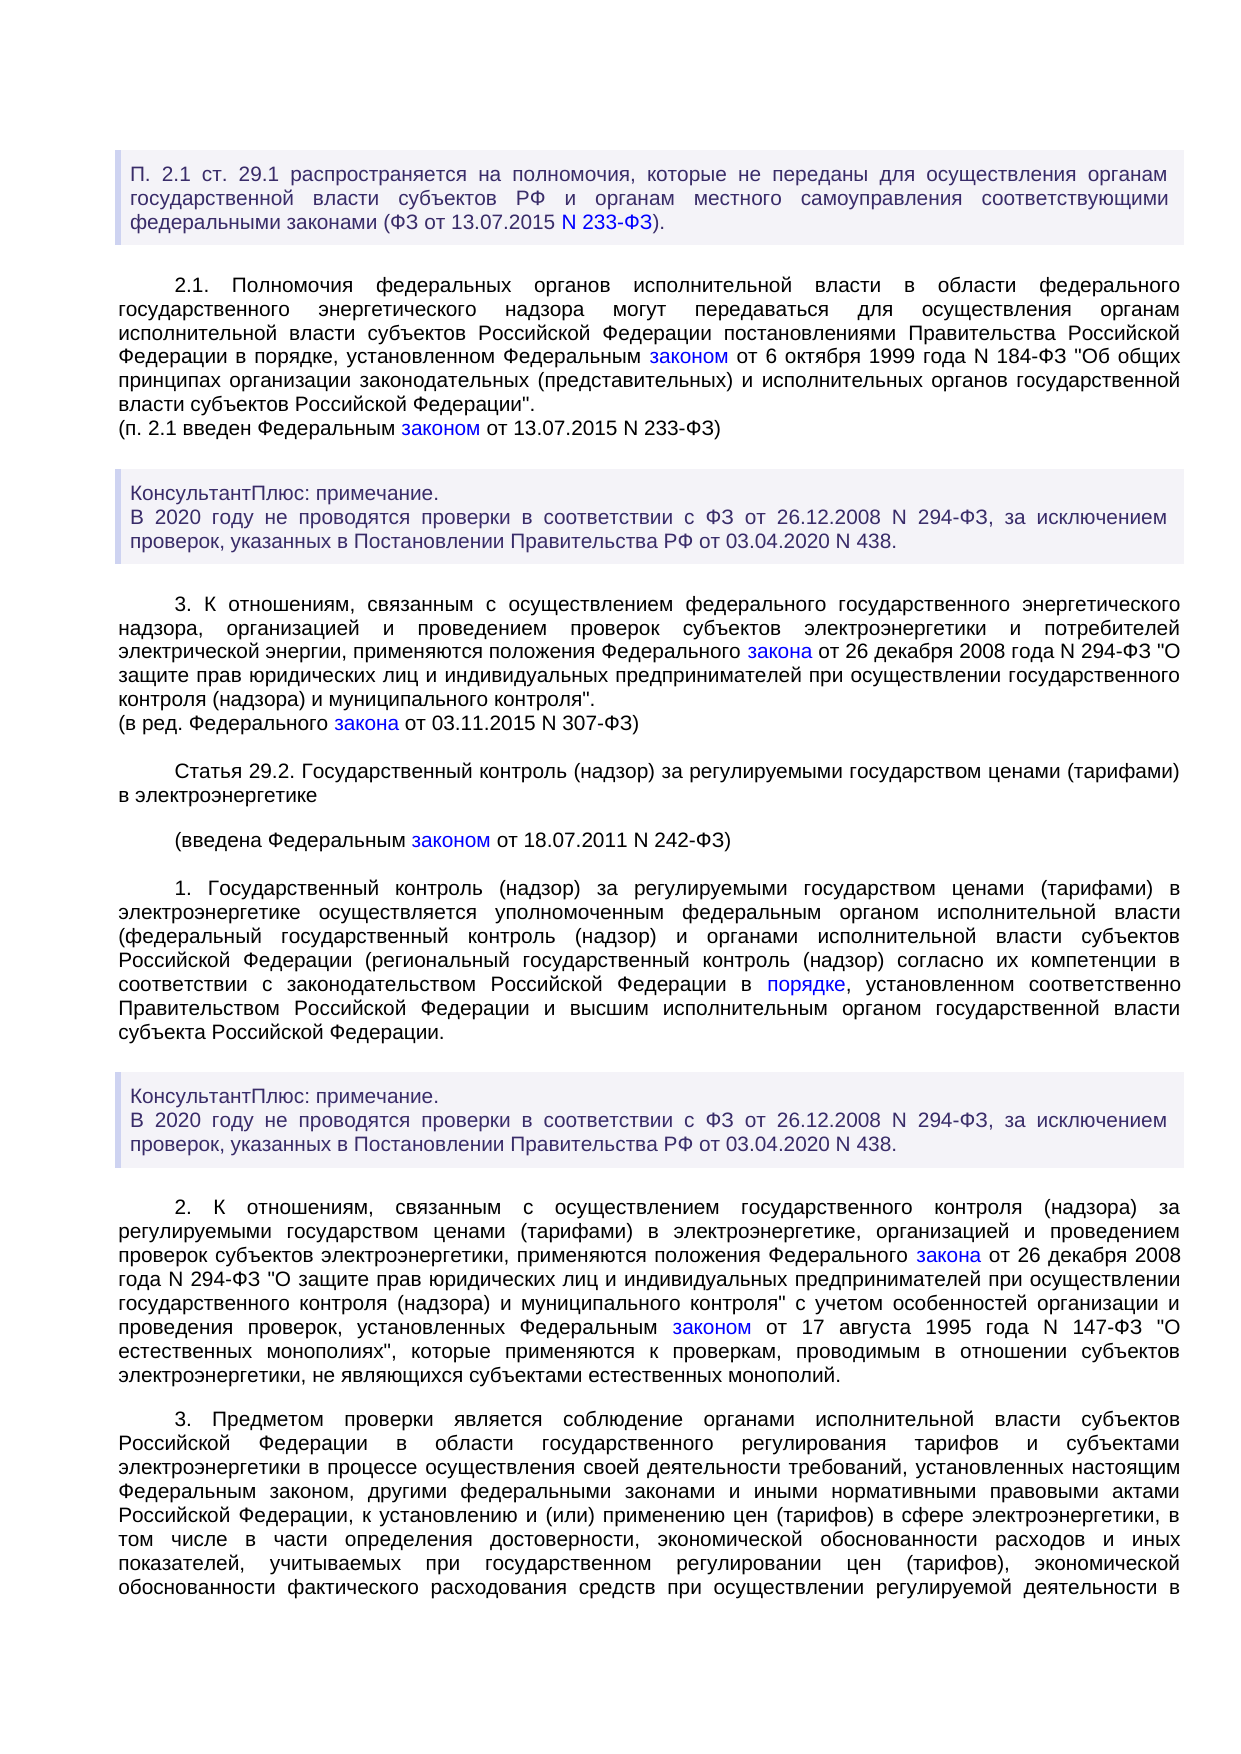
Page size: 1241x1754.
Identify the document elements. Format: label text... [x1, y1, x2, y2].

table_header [121, 150, 1178, 245]
text 2.1. Полномочия федеральных органов исполнительной власти в области федерального государственного энергетического надзора могут передаваться для осуществления органам исполнительной власти субъектов Российской Федерации постановлениями Правительства Российской Федерации в порядке, установленном Федеральным законом от 6 октября 1999 года N 184-ФЗ "Об общих принципах организации законодательных (представительных) и исполнительных органов государственной власти субъектов Российской Федерации". [118, 272, 1181, 416]
text Статья 29.2. Государственный контроль (надзор) за регулируемыми государством ценами (тарифами) в электроэнергетике [118, 759, 1181, 807]
text 3. К отношениям, связанным с осуществлением федерального государственного энергетического надзора, организацией и проведением проверок субъектов электроэнергетики и потребителей электрической энергии, применяются положения Федерального закона от 26 декабря 2008 года N 294-ФЗ "О защите прав юридических лиц и индивидуальных предпринимателей при осуществлении государственного контроля (надзора) и муниципального контроля". [118, 591, 1181, 711]
text (введена Федеральным законом от 18.07.2011 N 242-ФЗ) [118, 828, 1181, 852]
text (п. 2.1 введен Федеральным законом от 13.07.2015 N 233-ФЗ) [118, 416, 1181, 440]
text (в ред. Федерального закона от 03.11.2015 N 307-ФЗ) [118, 711, 1181, 735]
table_header КонсультантПлюс: примечание. В 2020 году не проводятся проверки в соответствии с ФЗ от 26.12.2008 N 294-ФЗ, за исключением проверок, указанных в Постановлении Правительства РФ от 03.04.2020 N 438. [121, 1072, 1178, 1168]
text 2. К отношениям, связанным с осуществлением государственного контроля (надзора) за регулируемыми государством ценами (тарифами) в электроэнергетике, организацией и проведением проверок субъектов электроэнергетики, применяются положения Федерального закона от 26 декабря 2008 года N 294-ФЗ "О защите прав юридических лиц и индивидуальных предпринимателей при осуществлении государственного контроля (надзора) и муниципального контроля" с учетом особенностей организации и проведения проверок, установленных Федеральным законом от 17 августа 1995 года N 147-ФЗ "О естественных монополиях", которые применяются к проверкам, проводимым в отношении субъектов электроэнергетики, не являющихся субъектами естественных монополий. [118, 1195, 1181, 1386]
table_header КонсультантПлюс: примечание. В 2020 году не проводятся проверки в соответствии с ФЗ от 26.12.2008 N 294-ФЗ, за исключением проверок, указанных в Постановлении Правительства РФ от 03.04.2020 N 438. [121, 469, 1178, 564]
text 1. Государственный контроль (надзор) за регулируемыми государством ценами (тарифами) в электроэнергетике осуществляется уполномоченным федеральным органом исполнительной власти (федеральный государственный контроль (надзор) и органами исполнительной власти субъектов Российской Федерации (региональный государственный контроль (надзор) согласно их компетенции в соответствии с законодательством Российской Федерации в порядке, установленном соответственно Правительством Российской Федерации и высшим исполнительным органом государственной власти субъекта Российской Федерации. [118, 876, 1181, 1043]
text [118, 1407, 1181, 1599]
